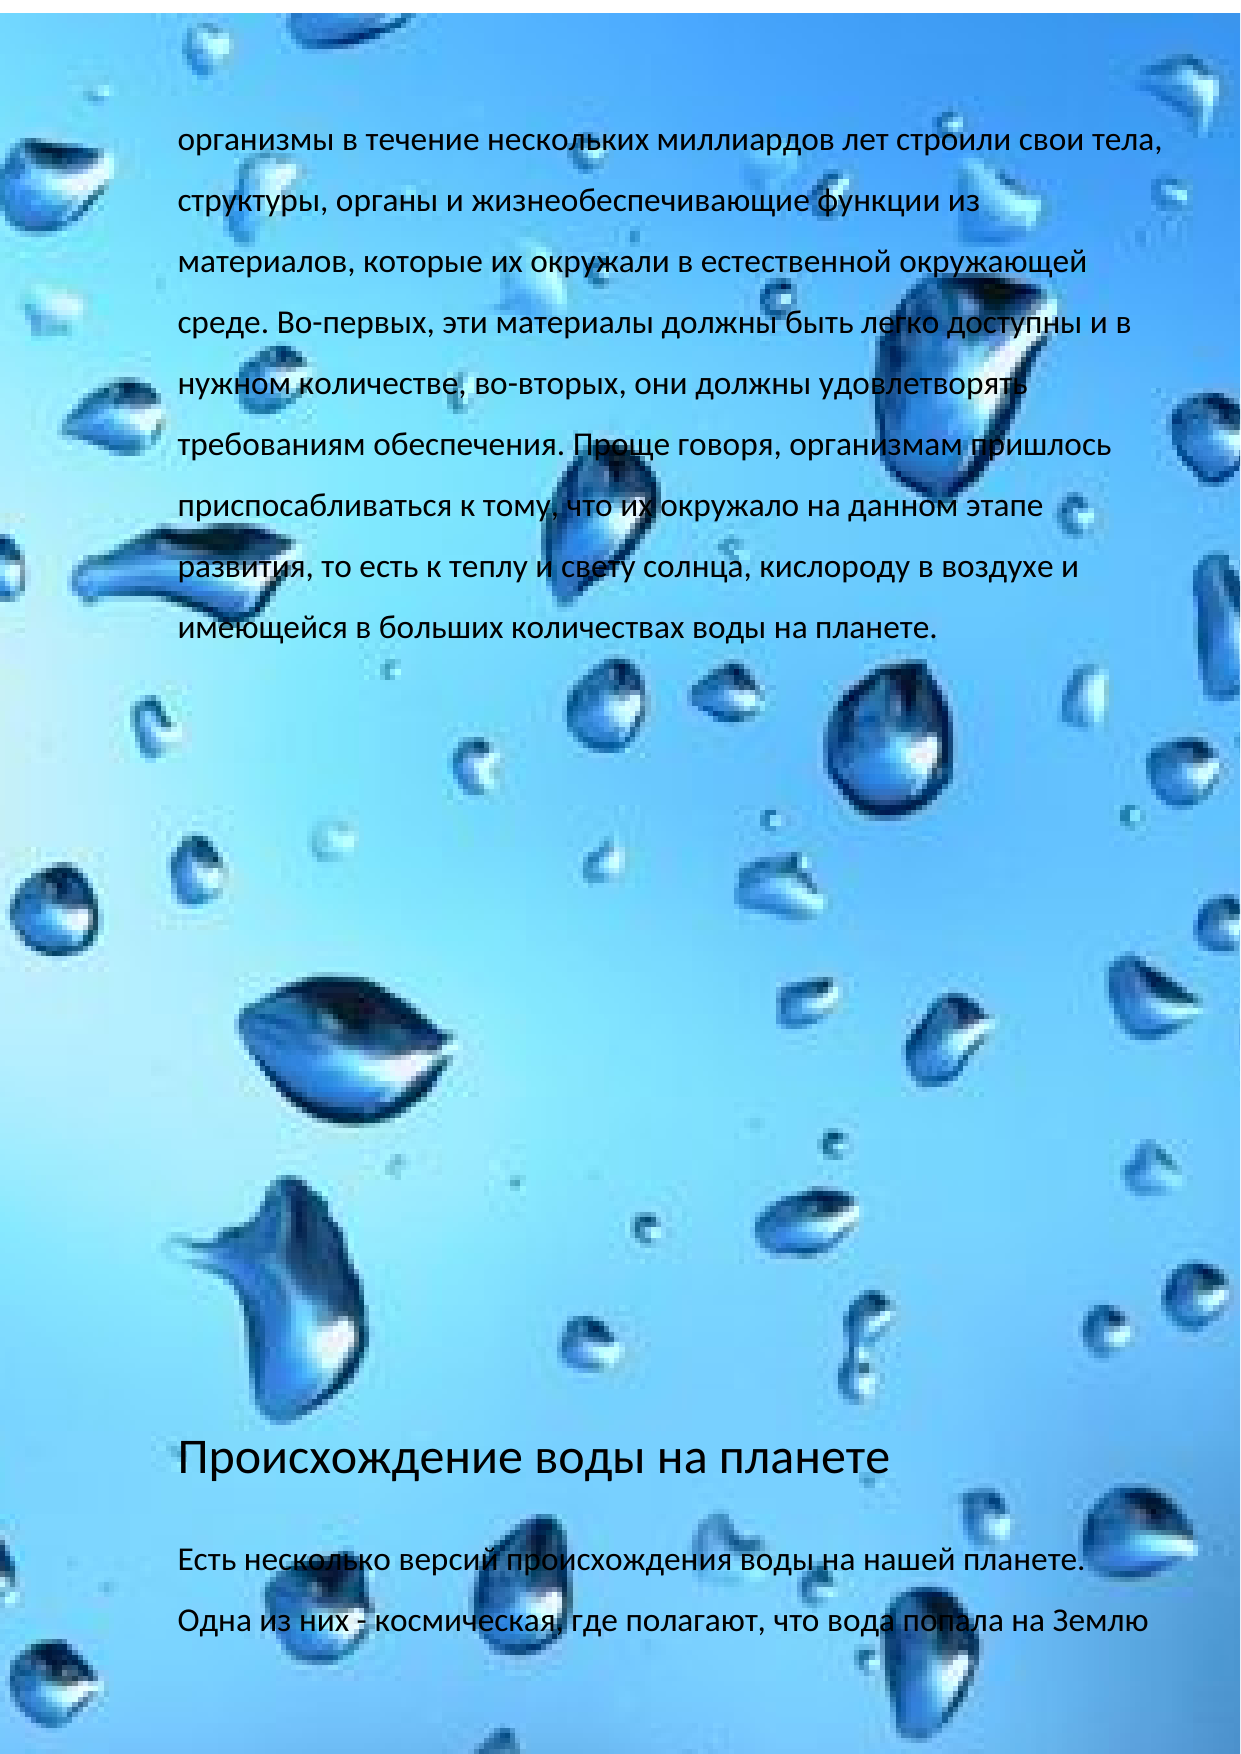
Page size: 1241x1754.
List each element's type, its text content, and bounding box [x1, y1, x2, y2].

picture [0, 13, 1241, 1754]
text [177, 1538, 1167, 1639]
text Происхождение воды на планете [177, 1425, 1167, 1486]
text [177, 118, 1167, 647]
